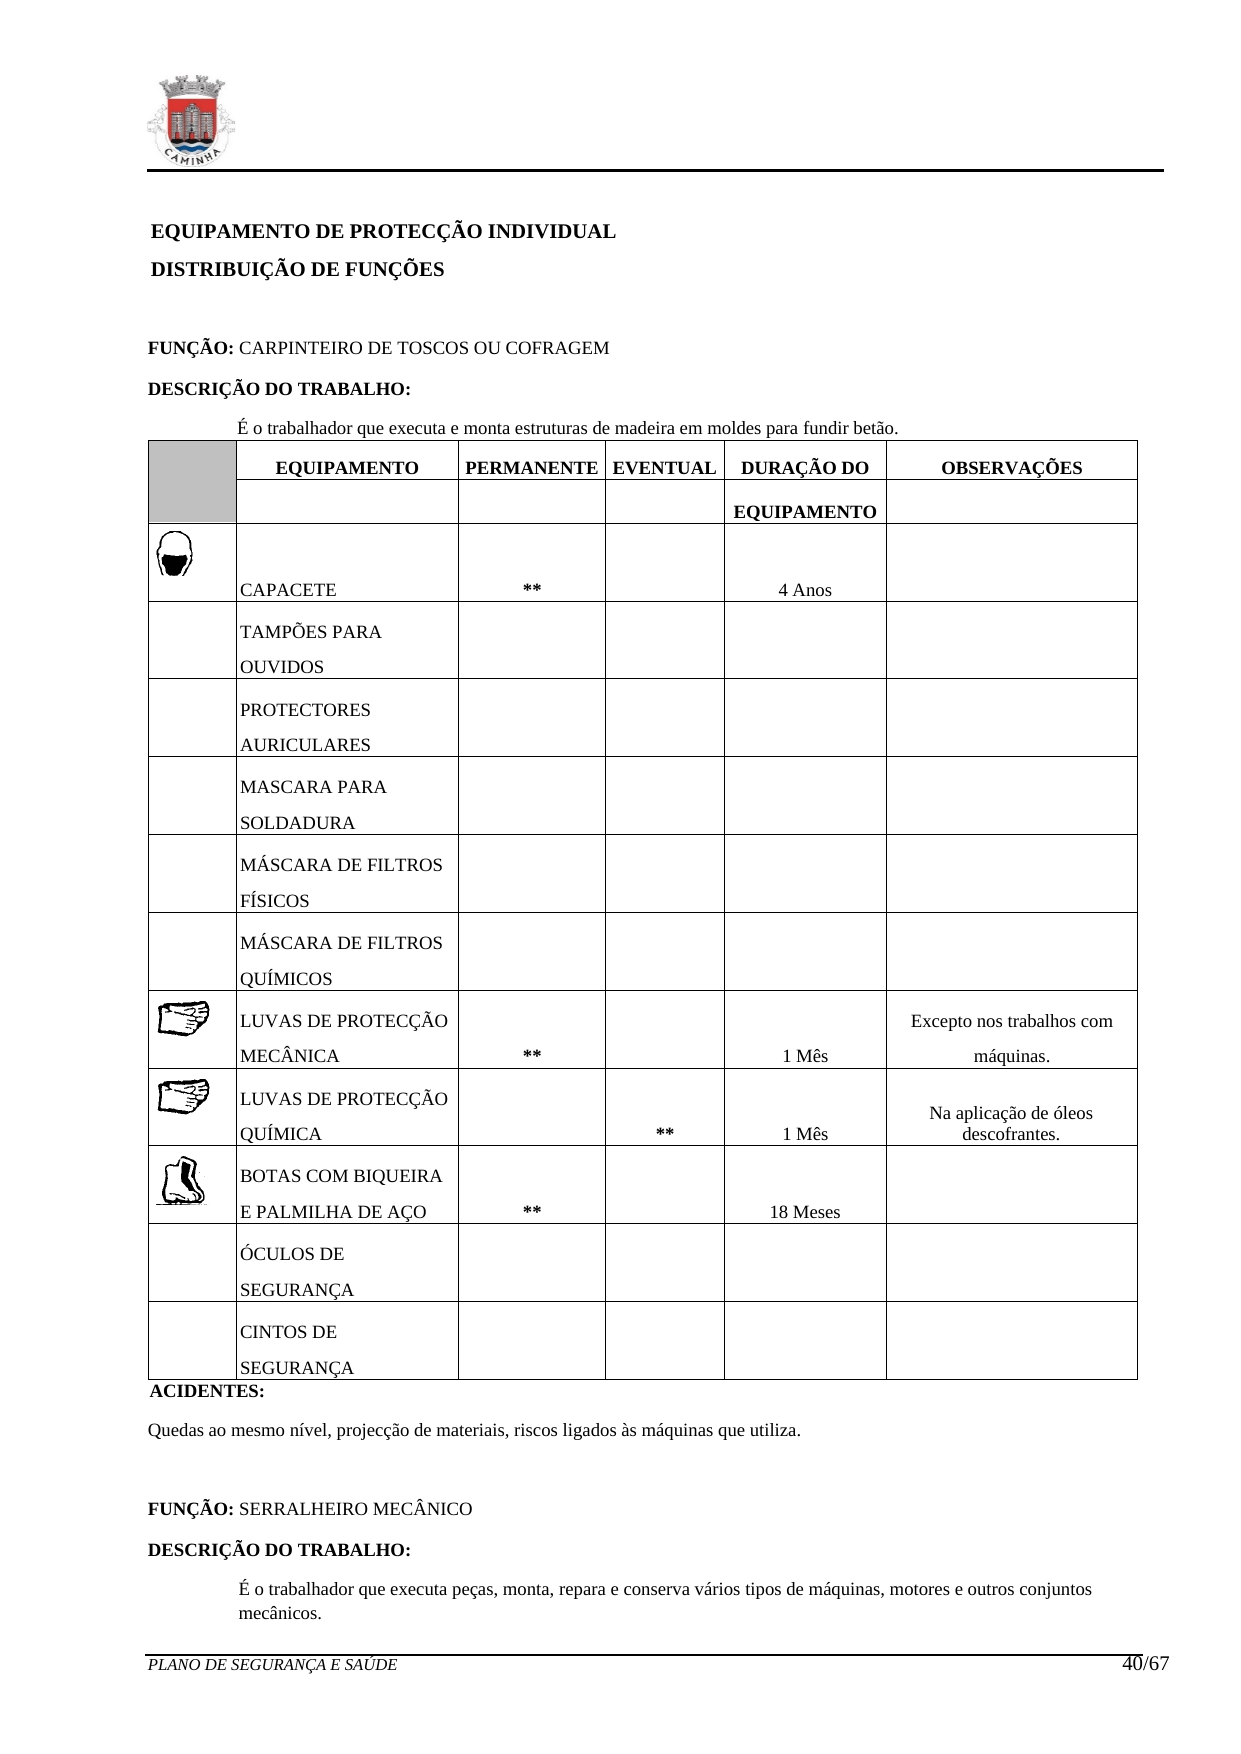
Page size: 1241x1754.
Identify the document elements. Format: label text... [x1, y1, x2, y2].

table_cell ÓCULOS DE SEGURANÇA [237, 1224, 458, 1301]
text É o trabalhador que executa e monta estruturas de madeira em moldes para fundir betão. [148, 417, 1121, 439]
table_cell [887, 757, 1137, 834]
table_cell [887, 1302, 1137, 1379]
table_cell [459, 835, 605, 912]
table_cell [887, 602, 1137, 678]
table_cell [459, 757, 605, 834]
table_cell [725, 602, 886, 678]
table_cell ** [459, 1146, 605, 1223]
table_cell CAPACETE [237, 524, 458, 601]
table_cell [149, 757, 236, 834]
table_cell [606, 1302, 724, 1379]
table_cell [149, 1302, 236, 1379]
table_cell [237, 480, 458, 522]
table_cell [459, 602, 605, 678]
table_header OBSERVAÇÕES [887, 441, 1137, 479]
picture [156, 1076, 211, 1115]
picture [147, 75, 236, 167]
table_cell [887, 835, 1137, 912]
table_cell LUVAS DE PROTECÇÃO MECÂNICA [237, 991, 458, 1067]
table_cell ** [459, 991, 605, 1067]
table_cell [725, 1302, 886, 1379]
table_cell 4 Anos [725, 524, 886, 601]
table_cell 1 Mês [725, 1069, 886, 1145]
table_cell TAMPÕES PARA OUVIDOS [237, 602, 458, 678]
table_cell [459, 1224, 605, 1301]
table_cell [606, 602, 724, 678]
table_cell [606, 1224, 724, 1301]
text DESCRIÇÃO DO TRABALHO: [148, 1539, 1121, 1560]
table_cell LUVAS DE PROTECÇÃO QUÍMICA [237, 1069, 458, 1145]
text ACIDENTES: [149, 1380, 1004, 1401]
table_cell ** [459, 524, 605, 601]
table_header [149, 441, 236, 522]
table_cell ** [606, 1069, 724, 1145]
table_cell [149, 602, 236, 678]
table_cell [887, 1224, 1137, 1301]
table_cell [887, 1146, 1137, 1223]
table_cell [887, 480, 1137, 522]
table_cell [149, 1069, 236, 1145]
table_cell MÁSCARA DE FILTROS FÍSICOS [237, 835, 458, 912]
table_cell Na aplicação de óleos descofrantes. [887, 1069, 1137, 1145]
table_cell [149, 524, 236, 601]
text Quedas ao mesmo nível, projecção de materiais, riscos ligados às máquinas que utiliza. [148, 1419, 1121, 1441]
table_cell [149, 679, 236, 756]
table_cell Excepto nos trabalhos com máquinas. [887, 991, 1137, 1067]
table_header DURAÇÃO DO [725, 441, 886, 479]
table_cell [606, 1146, 724, 1223]
table_header EQUIPAMENTO [237, 441, 458, 479]
table_cell [887, 524, 1137, 601]
table_cell [606, 913, 724, 989]
table_cell [606, 991, 724, 1067]
table_cell [149, 913, 236, 989]
text EQUIPAMENTO DE PROTECÇÃO INDIVIDUAL [151, 219, 1121, 243]
table_cell [606, 757, 724, 834]
table_cell MÁSCARA DE FILTROS QUÍMICOS [237, 913, 458, 989]
picture [156, 998, 211, 1037]
table_header EVENTUAL [606, 441, 724, 479]
table_cell [606, 524, 724, 601]
text É o trabalhador que executa peças, monta, repara e conserva vários tipos de máquinas, motores e outros conjuntos mecânicos. [191, 1578, 1121, 1623]
table_cell [606, 679, 724, 756]
table_cell [606, 835, 724, 912]
table_cell [725, 1224, 886, 1301]
table_cell BOTAS COM BIQUEIRA E PALMILHA DE AÇO [237, 1146, 458, 1223]
table_cell [887, 913, 1137, 989]
table_cell [149, 991, 236, 1067]
table_cell [725, 835, 886, 912]
table_cell [459, 1302, 605, 1379]
table_cell [887, 679, 1137, 756]
table_cell 1 Mês [725, 991, 886, 1067]
table_cell [725, 679, 886, 756]
table_cell [459, 913, 605, 989]
table_cell EQUIPAMENTO [725, 480, 886, 522]
table_cell [725, 913, 886, 989]
text DESCRIÇÃO DO TRABALHO: [148, 377, 1121, 399]
table_cell MASCARA PARA SOLDADURA [237, 757, 458, 834]
table_cell [149, 835, 236, 912]
text FUNÇÃO: CARPINTEIRO DE TOSCOS OU COFRAGEM [148, 337, 1121, 358]
text DISTRIBUIÇÃO DE FUNÇÕES [151, 257, 1121, 281]
table_cell [459, 1069, 605, 1145]
table_cell [459, 679, 605, 756]
table_cell [725, 757, 886, 834]
table_header PERMANENTE [459, 441, 605, 479]
table_cell 18 Meses [725, 1146, 886, 1223]
table_cell [149, 1146, 236, 1223]
table_cell [606, 480, 724, 522]
picture [156, 1154, 210, 1205]
table_cell [149, 1224, 236, 1301]
text FUNÇÃO: SERRALHEIRO MECÂNICO [148, 1498, 1121, 1519]
picture [156, 531, 194, 576]
table_cell PROTECTORES AURICULARES [237, 679, 458, 756]
table_cell CINTOS DE SEGURANÇA [237, 1302, 458, 1379]
table_cell [459, 480, 605, 522]
